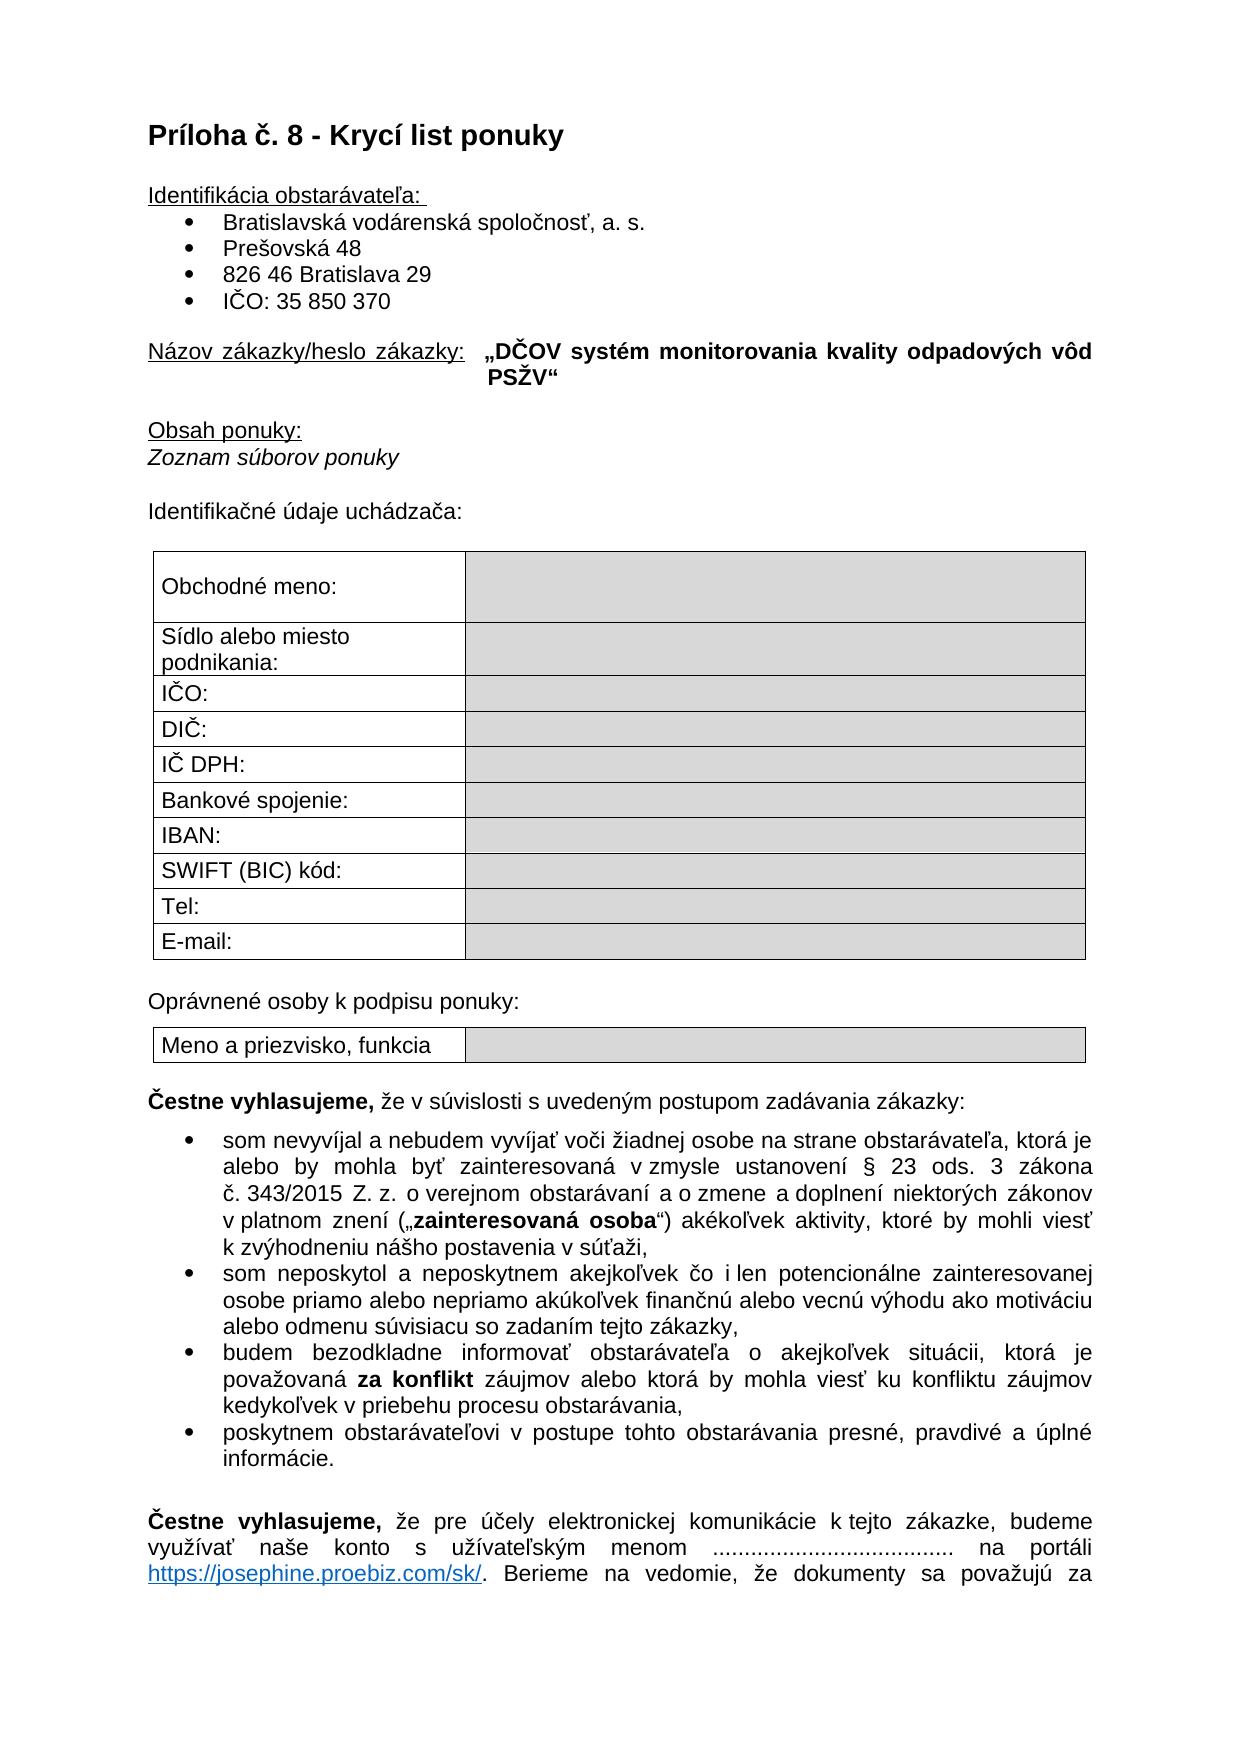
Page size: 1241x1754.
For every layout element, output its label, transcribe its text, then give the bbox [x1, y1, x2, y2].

table_header [466, 552, 1085, 622]
text Príloha č. 8 - Krycí list ponuky [148, 118, 1093, 152]
table_cell IČO: [154, 676, 465, 711]
list IČO: 35 850 370 [185, 288, 1093, 314]
table_cell [466, 818, 1085, 852]
list 826 46 Bratislava 29 [185, 261, 1093, 288]
text Oprávnené osoby k podpisu ponuky: [148, 988, 1093, 1014]
table_cell [466, 747, 1085, 782]
table_cell Sídlo alebo miesto podnikania: [154, 623, 465, 675]
table_cell Tel: [154, 889, 465, 923]
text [148, 1508, 1093, 1587]
table_cell IBAN: [154, 818, 465, 852]
table_cell [466, 889, 1085, 923]
table_cell [466, 623, 1085, 675]
table_cell IČ DPH: [154, 747, 465, 782]
list budem bezodkladne informovať obstarávateľa o akejkoľvek situácii, ktorá je považovaná za konflikt záujmov alebo ktorá by mohla viesť ku konfliktu záujmov kedykoľvek v priebehu procesu obstarávania, [185, 1339, 1093, 1418]
text Názov zákazky/heslo zákazky: „DČOV systém monitorovania kvality odpadových vôd PSŽV“ [148, 338, 1093, 391]
list Bratislavská vodárenská spoločnosť, a. s. [185, 209, 1093, 235]
table_header Obchodné meno: [154, 552, 465, 622]
list som neposkytol a neposkytnem akejkoľvek čo i len potencionálne zainteresovanej osobe priamo alebo nepriamo akúkoľvek finančnú alebo vecnú výhodu ako motiváciu alebo odmenu súvisiacu so zadaním tejto zákazky, [185, 1260, 1093, 1339]
table_header Meno a priezvisko, funkcia [154, 1028, 465, 1062]
text Identifikačné údaje uchádzača: [148, 498, 1093, 524]
table_cell E-mail: [154, 924, 465, 959]
table_cell [466, 854, 1085, 888]
table_cell SWIFT (BIC) kód: [154, 854, 465, 888]
table_cell [466, 924, 1085, 959]
text Čestne vyhlasujeme, že v súvislosti s uvedeným postupom zadávania zákazky: [148, 1088, 1093, 1114]
list som nevyvíjal a nebudem vyvíjať voči žiadnej osobe na strane obstarávateľa, ktorá je alebo by mohla byť zainteresovaná v zmysle ustanovení § 23 ods. 3 zákona č. 343/2015 Z. z. o verejnom obstarávaní a o zmene a doplnení niektorých zákonov v platnom znení („zainteresovaná osoba“) akékoľvek aktivity, ktoré by mohli viesť k zvýhodneniu nášho postavenia v súťaži, [185, 1127, 1093, 1260]
text Identifikácia obstarávateľa: [148, 182, 1093, 209]
table_cell Bankové spojenie: [154, 783, 465, 817]
table_header [466, 1028, 1085, 1062]
table_cell DIČ: [154, 712, 465, 746]
table_cell [466, 676, 1085, 711]
list Prešovská 48 [185, 235, 1093, 261]
text Zoznam súborov ponuky [148, 443, 1093, 470]
list poskytnem obstarávateľovi v postupe tohto obstarávania presné, pravdivé a úplné informácie. [185, 1418, 1093, 1471]
table_cell [466, 783, 1085, 817]
text Obsah ponuky: [148, 417, 1093, 443]
table_cell [466, 712, 1085, 746]
